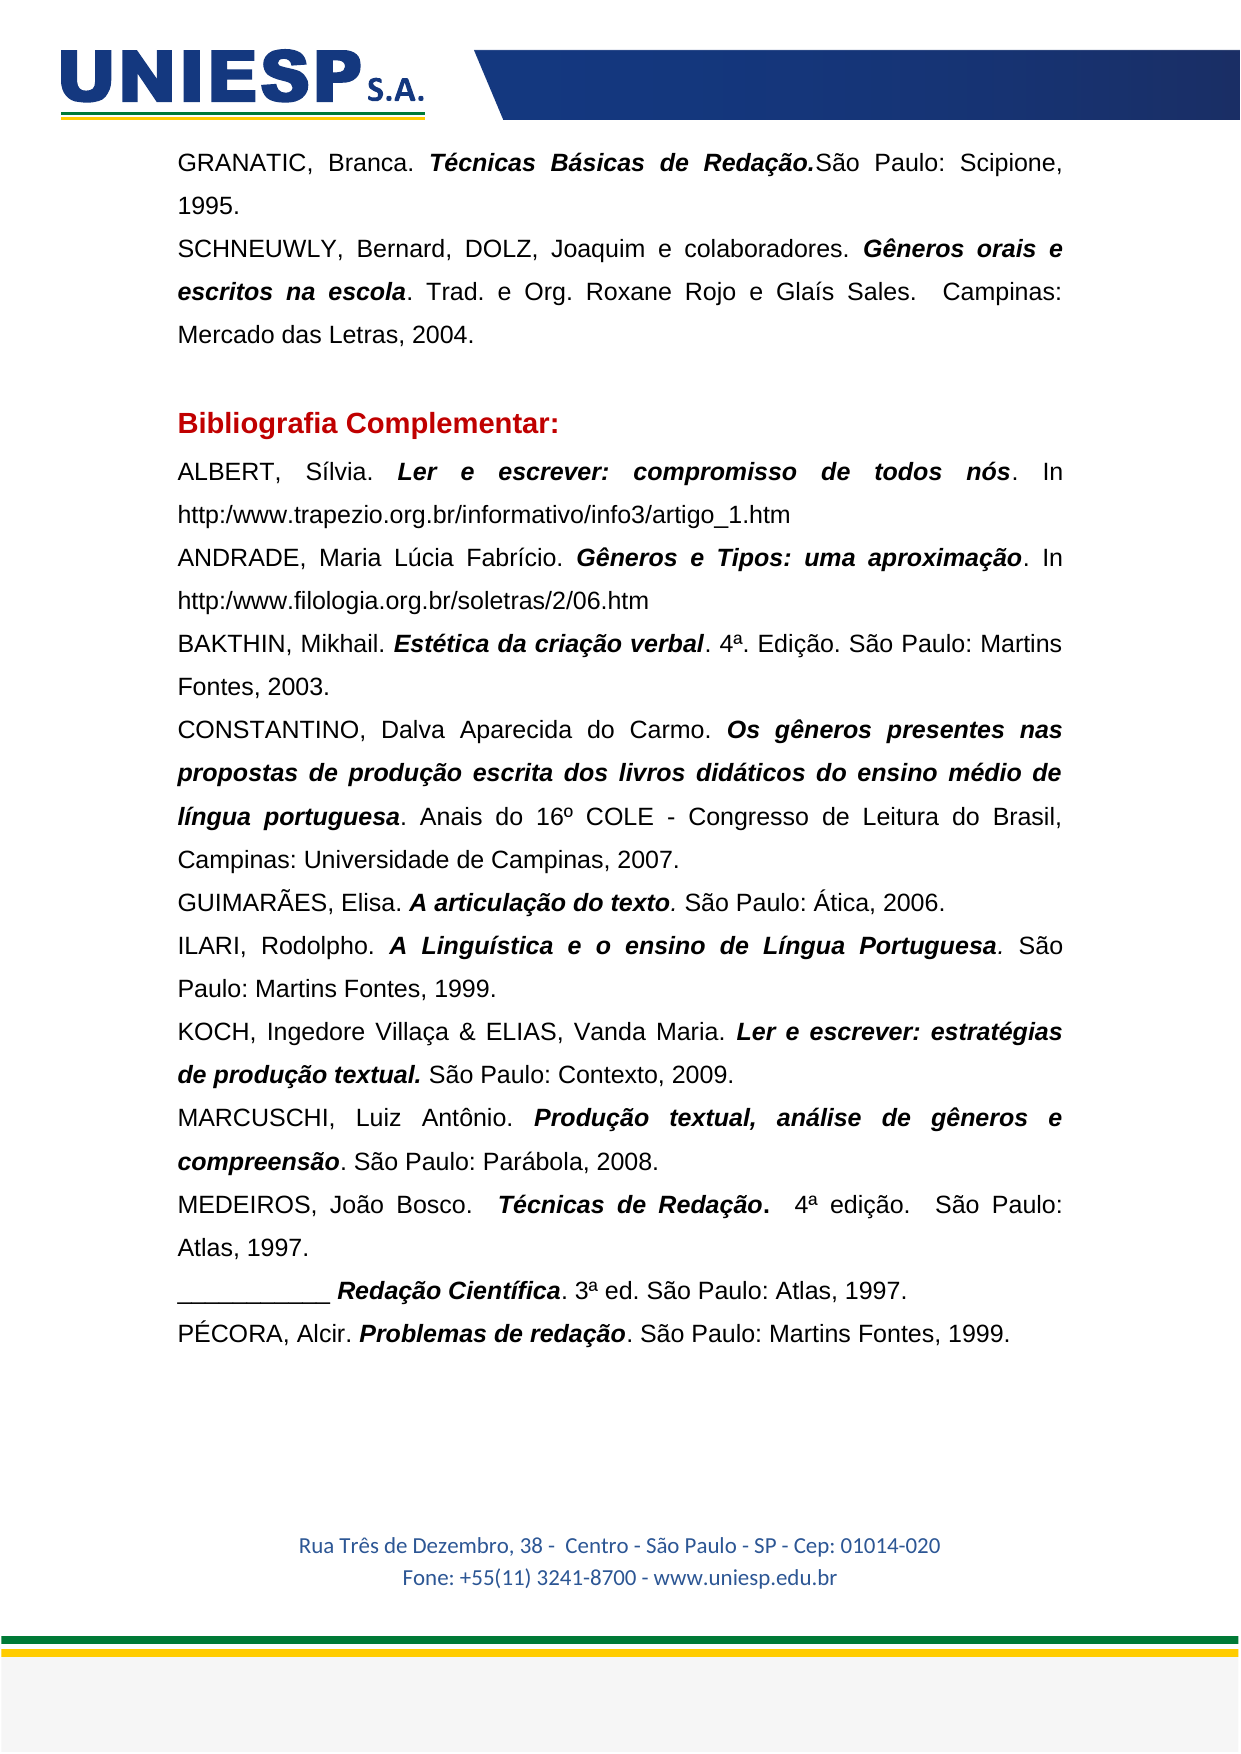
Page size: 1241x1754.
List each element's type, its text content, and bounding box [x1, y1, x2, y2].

text Bibliografia Complementar: [177, 406, 1063, 440]
text BAKTHIN, Mikhail. Estética da criação verbal. 4ª. Edição. São Paulo: Martins Fontes, 2003. [177, 629, 1063, 701]
text ALBERT, Sílvia. Ler e escrever: compromisso de todos nós. In http:/www.trapezio.org.br/informativo/info3/artigo_1.htm [177, 457, 1063, 528]
text GRANATIC, Branca. Técnicas Básicas de Redação.São Paulo: Scipione, 1995. [177, 147, 1063, 219]
text KOCH, Ingedore Villaça & ELIAS, Vanda Maria. Ler e escrever: estratégias de produção textual. São Paulo: Contexto, 2009. [177, 1017, 1063, 1089]
text GUIMARÃES, Elisa. A articulação do texto. São Paulo: Ática, 2006. [177, 888, 1063, 917]
text PÉCORA, Alcir. Problemas de redação. São Paulo: Martins Fontes, 1999. [177, 1319, 1063, 1348]
text ANDRADE, Maria Lúcia Fabrício. Gêneros e Tipos: uma aproximação. In http:/www.filologia.org.br/soletras/2/06.htm [177, 543, 1063, 615]
text ___________ Redação Científica. 3ª ed. São Paulo: Atlas, 1997. [177, 1276, 1063, 1305]
text MEDEIROS, João Bosco. Técnicas de Redação. 4ª edição. São Paulo: Atlas, 1997. [177, 1190, 1063, 1262]
text CONSTANTINO, Dalva Aparecida do Carmo. Os gêneros presentes nas propostas de produção escrita dos livros didáticos do ensino médio de língua portuguesa. Anais do 16º COLE - Congresso de Leitura do Brasil, Campinas: Universidade de Campinas, 2007. [177, 715, 1063, 873]
text SCHNEUWLY, Bernard, DOLZ, Joaquim e colaboradores. Gêneros orais e escritos na escola. Trad. e Org. Roxane Rojo e Glaís Sales. Campinas: Mercado das Letras, 2004. [177, 234, 1063, 349]
text ILARI, Rodolpho. A Linguística e o ensino de Língua Portuguesa. São Paulo: Martins Fontes, 1999. [177, 931, 1063, 1003]
text MARCUSCHI, Luiz Antônio. Produção textual, análise de gêneros e compreensão. São Paulo: Parábola, 2008. [177, 1103, 1063, 1175]
